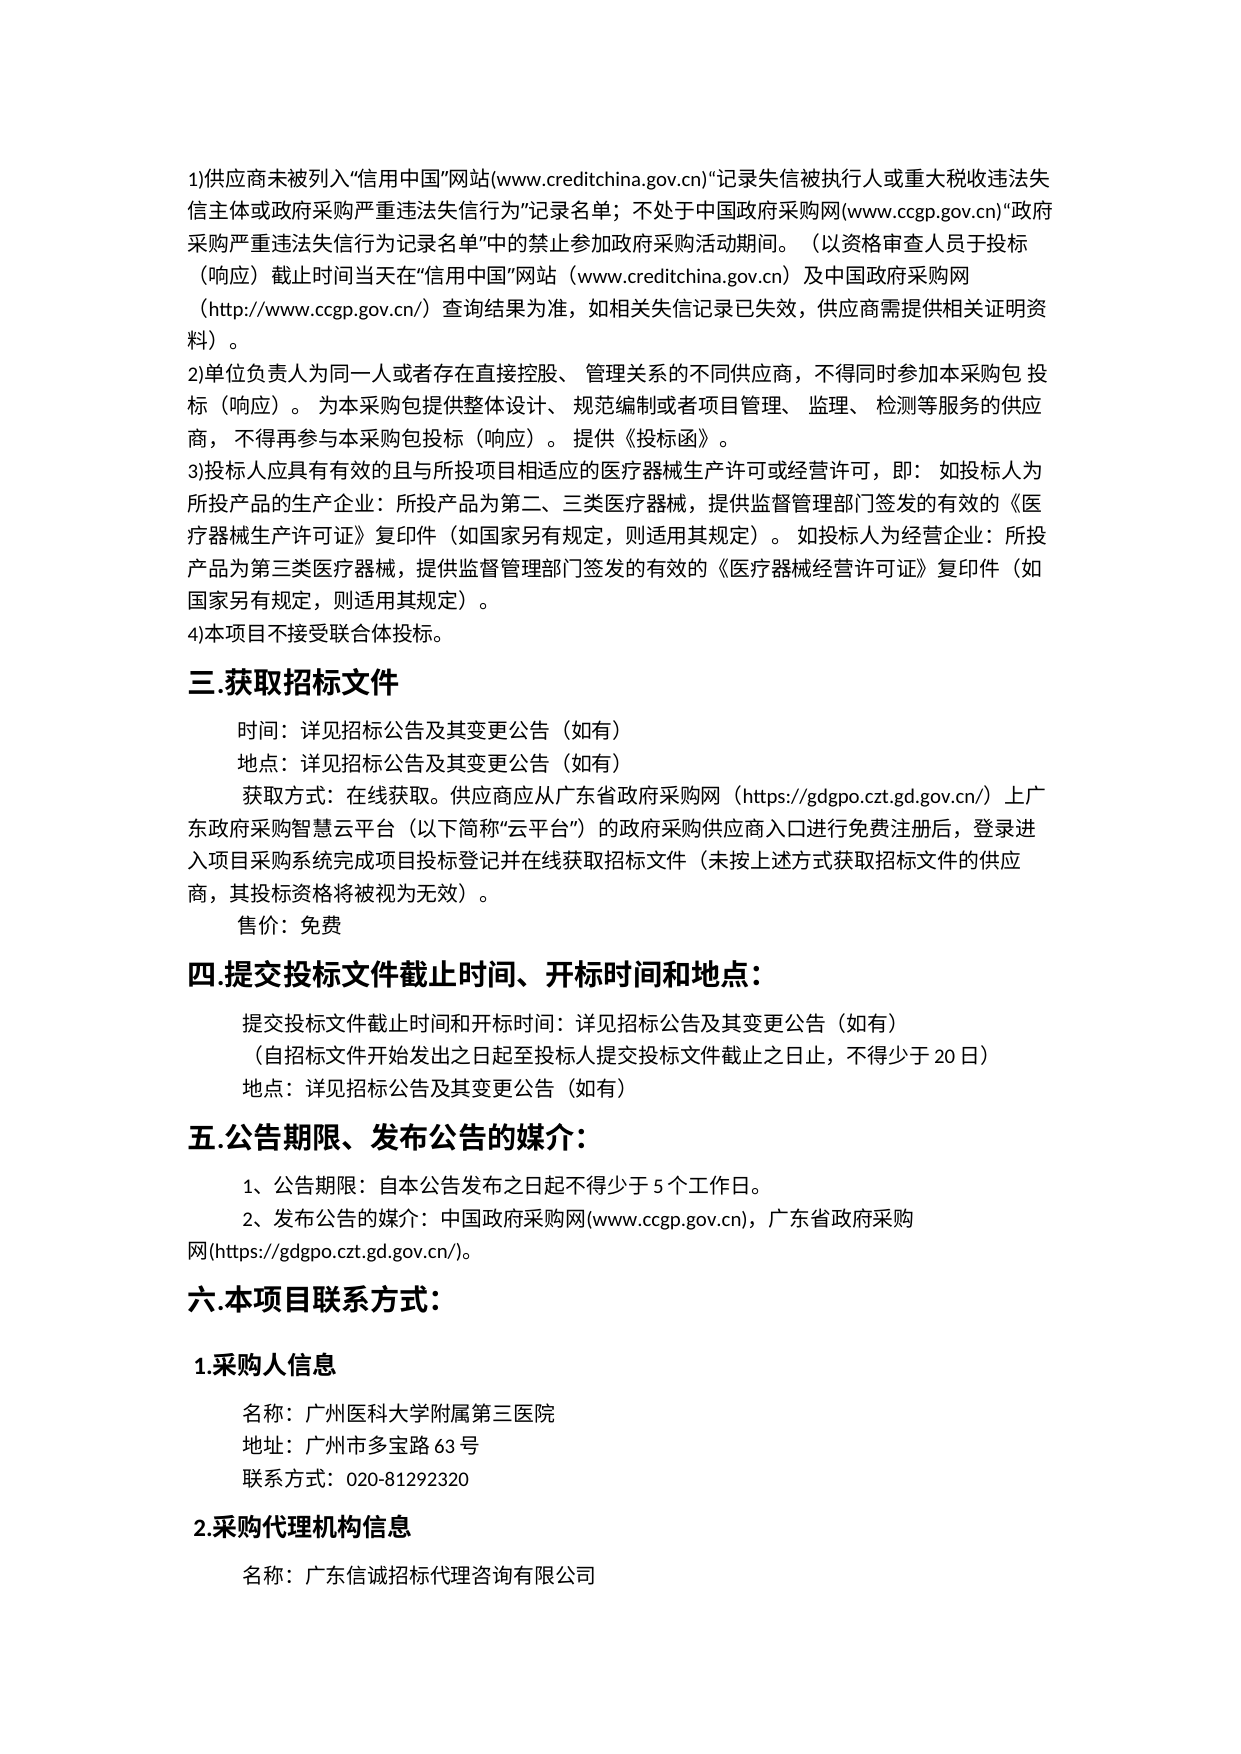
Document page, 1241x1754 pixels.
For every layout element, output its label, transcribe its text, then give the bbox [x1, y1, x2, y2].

text （自招标文件开始发出之日起至投标人提交投标文件截止之日止，不得少于20日） [187, 1039, 1053, 1072]
text 四.提交投标文件截止时间、开标时间和地点： [187, 942, 1053, 1007]
text 名称：广州医科大学附属第三医院 [187, 1397, 1053, 1429]
text 地址：广州市多宝路63号 [187, 1429, 1053, 1462]
text 1、公告期限：自本公告发布之日起不得少于5个工作日。 [187, 1169, 1053, 1202]
text 三.获取招标文件 [187, 649, 1053, 714]
text 地点：详见招标公告及其变更公告（如有） [187, 747, 1053, 779]
text 时间：详见招标公告及其变更公告（如有） [187, 714, 1053, 747]
text 六.本项目联系方式： [187, 1267, 1053, 1332]
text 2)单位负责人为同一人或者存在直接控股、 管理关系的不同供应商，不得同时参加本采购包 投标（响应）。 为本采购包提供整体设计、 规范编制或者项目管理、 监理、 检测等服务的供应商， 不得再参与本采购包投标（响应）。 提供《投标函》。 [187, 357, 1053, 454]
text 1.采购人信息 [187, 1332, 1053, 1397]
text 售价：免费 [187, 909, 1053, 942]
text 4)本项目不接受联合体投标。 [187, 617, 1053, 649]
text 地点：详见招标公告及其变更公告（如有） [187, 1072, 1053, 1104]
text 获取方式：在线获取。供应商应从广东省政府采购网（https://gdgpo.czt.gd.gov.cn/）上广东政府采购智慧云平台（以下简称“云平台”）的政府采购供应商入口进行免费注册后，登录进入项目采购系统完成项目投标登记并在线获取招标文件（未按上述方式获取招标文件的供应商，其投标资格将被视为无效）。 [187, 779, 1053, 909]
text 五.公告期限、发布公告的媒介： [187, 1104, 1053, 1169]
text 2.采购代理机构信息 [187, 1494, 1053, 1559]
text 联系方式：020-81292320 [187, 1462, 1053, 1494]
text 名称：广东信诚招标代理咨询有限公司 [187, 1559, 1053, 1592]
text 2、发布公告的媒介：中国政府采购网(www.ccgp.gov.cn)，广东省政府采购网(https://gdgpo.czt.gd.gov.cn/)。 [187, 1202, 1053, 1267]
text 提交投标文件截止时间和开标时间：详见招标公告及其变更公告（如有） [187, 1007, 1053, 1039]
